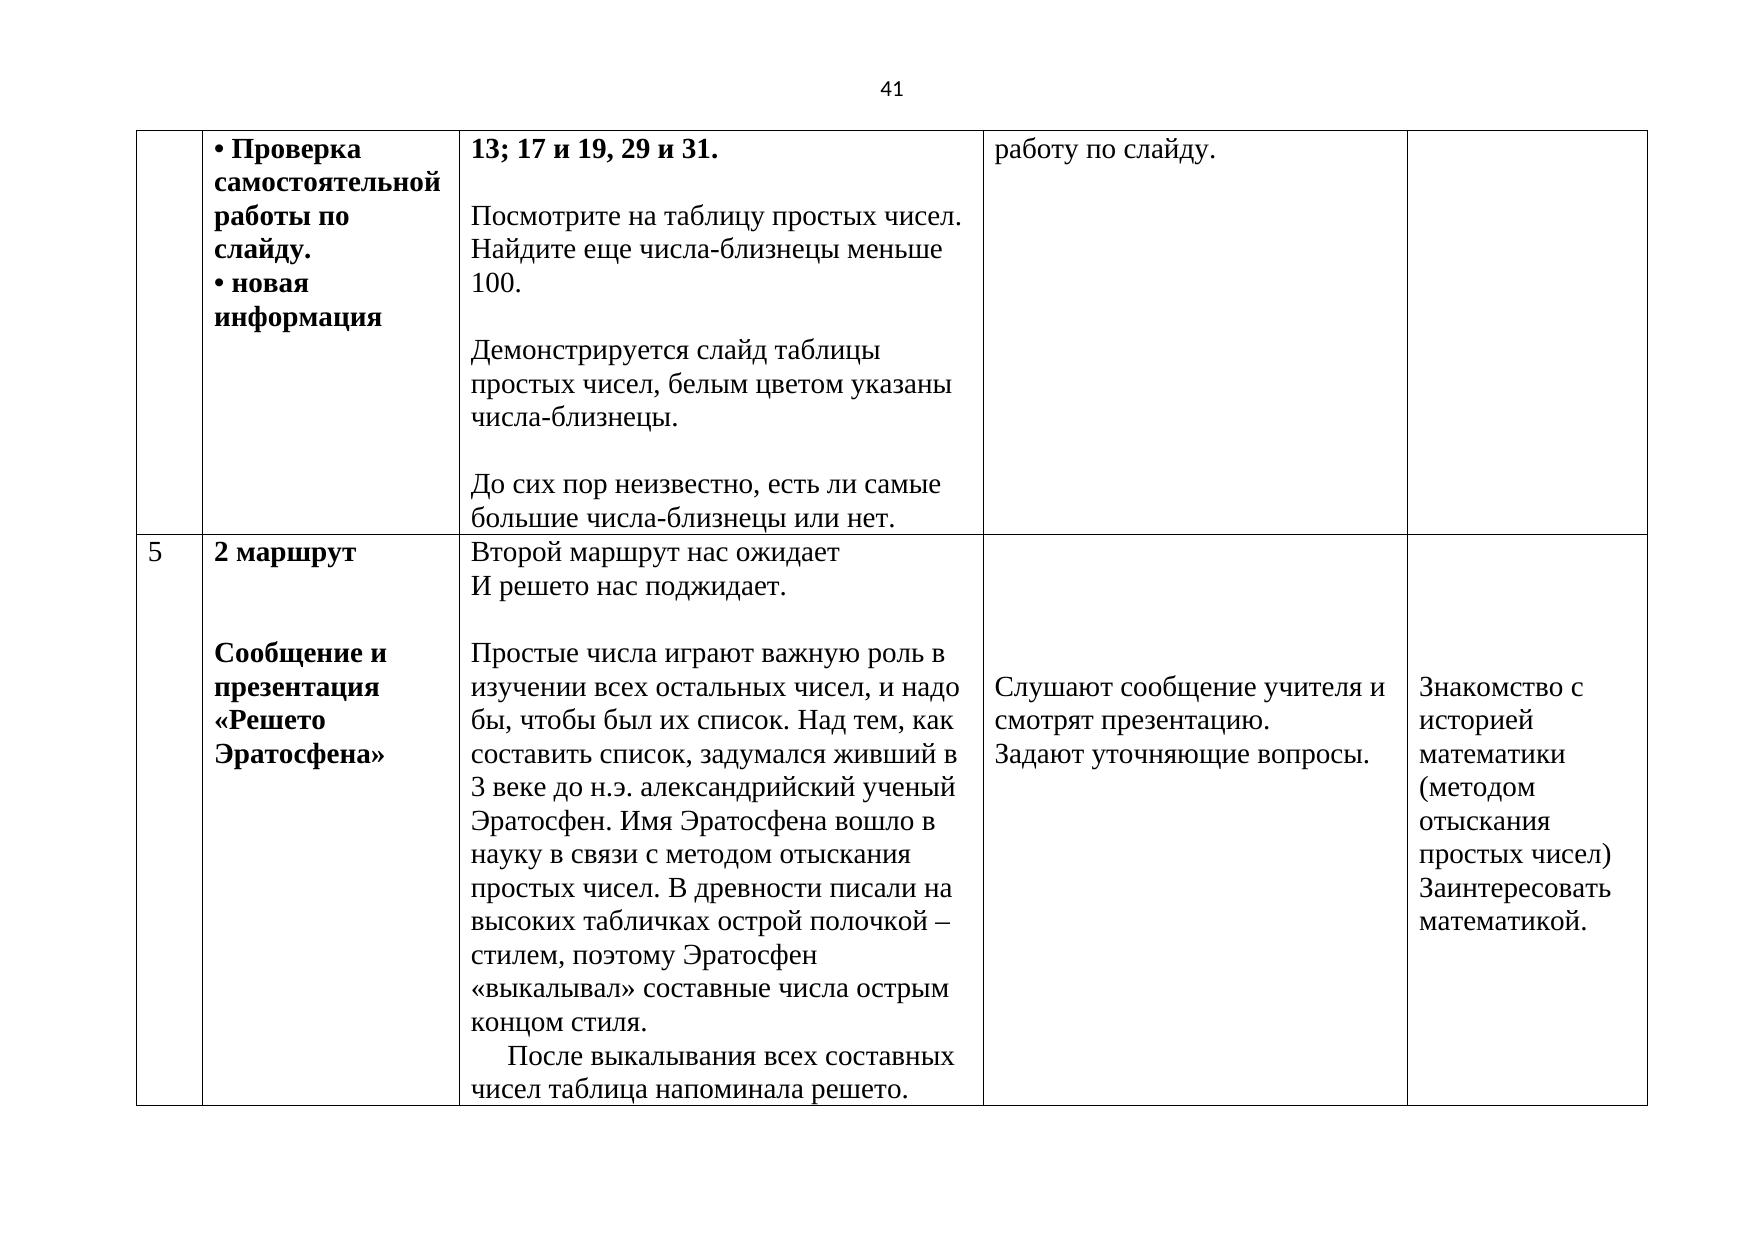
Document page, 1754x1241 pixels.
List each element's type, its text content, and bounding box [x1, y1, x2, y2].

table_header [1408, 131, 1647, 533]
table_cell 5 [137, 535, 202, 1105]
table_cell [984, 535, 1407, 1105]
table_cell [460, 535, 983, 1105]
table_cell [1408, 535, 1647, 1105]
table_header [460, 131, 983, 533]
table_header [984, 131, 1407, 533]
table_header 4 [137, 131, 202, 533]
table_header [203, 131, 459, 533]
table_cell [203, 535, 459, 1105]
